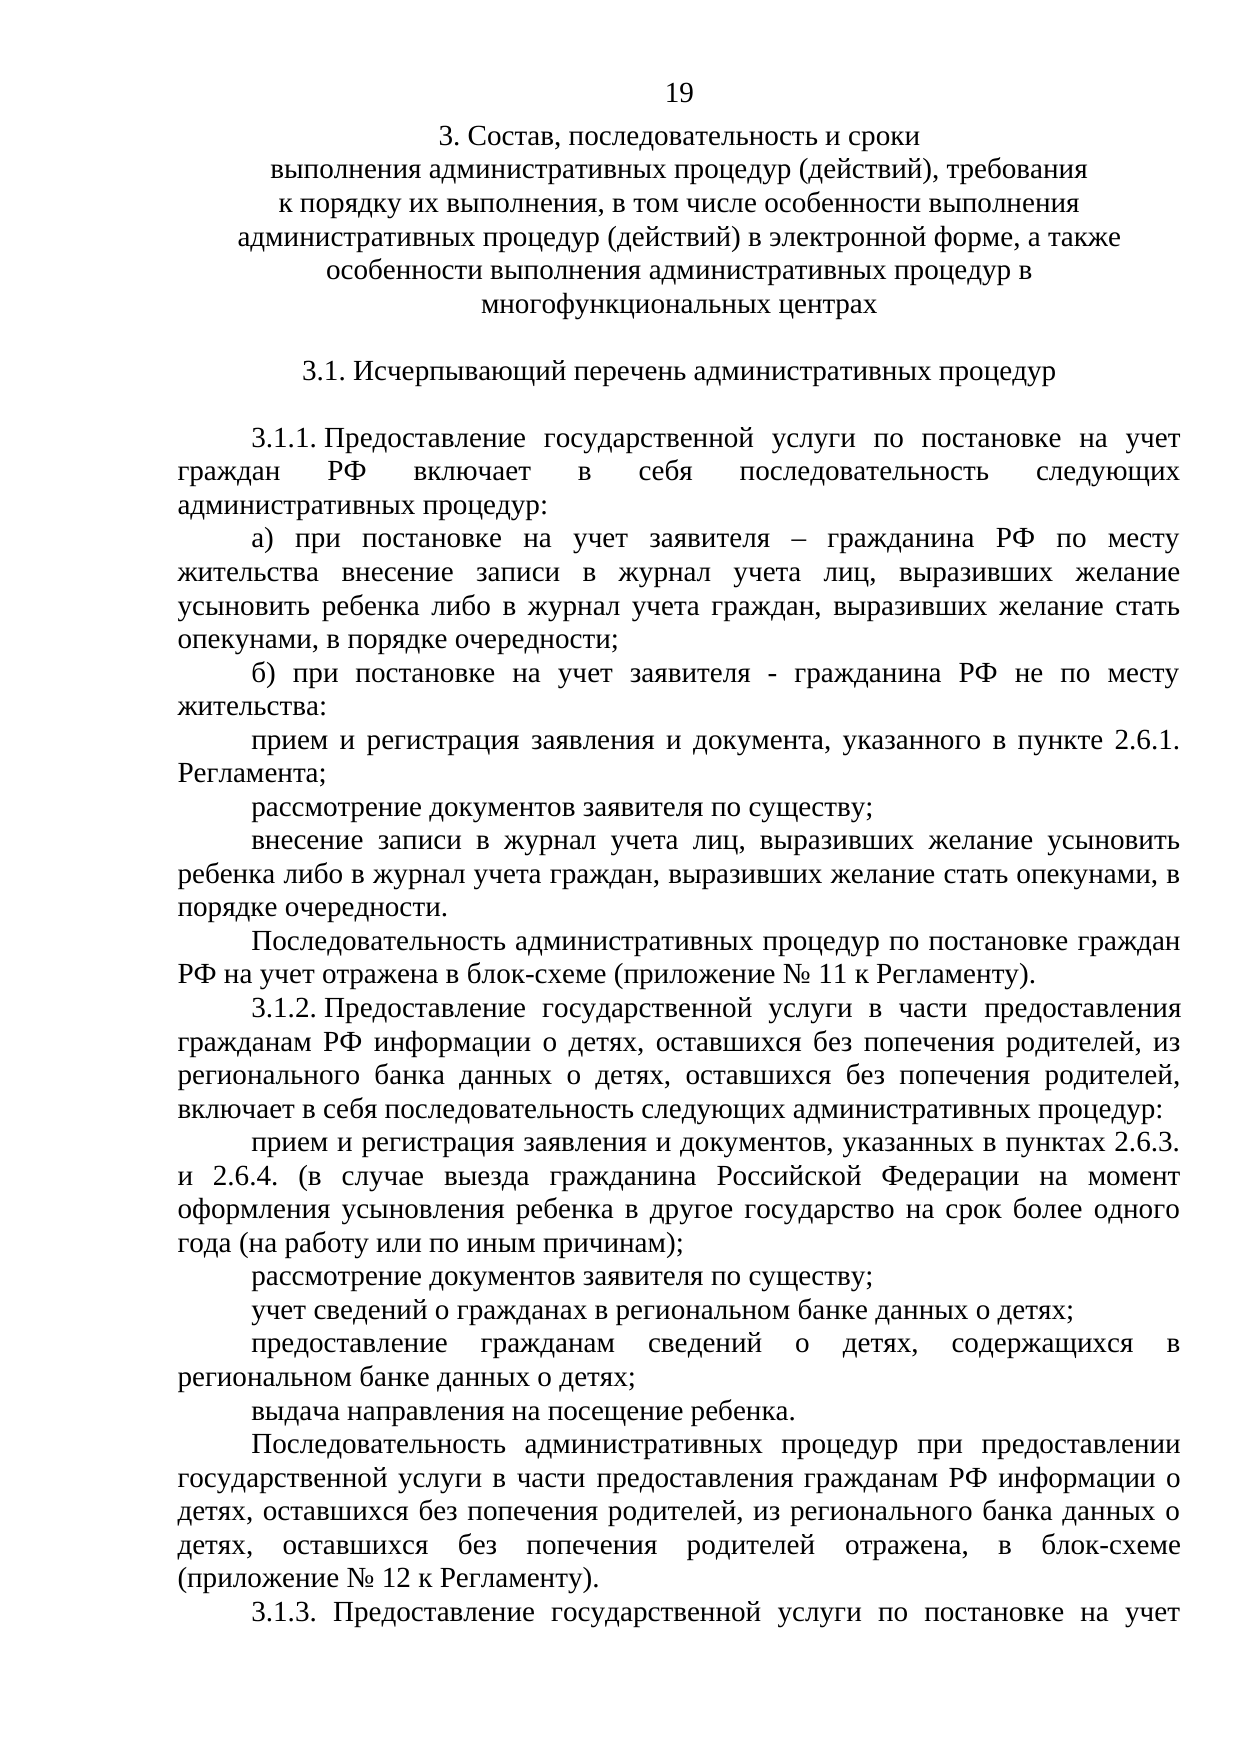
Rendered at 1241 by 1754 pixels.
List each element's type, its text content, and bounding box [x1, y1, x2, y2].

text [177, 1594, 1181, 1627]
text б) при постановке на учет заявителя - гражданина РФ не по месту жительства: [177, 655, 1181, 722]
text административных процедур (действий) в электронной форме, а также особенности выполнения административных процедур в многофункциональных центрах [177, 219, 1181, 319]
text Последовательность административных процедур при предоставлении государственной услуги в части предоставления гражданам РФ информации о детях, оставшихся без попечения родителей, из регионального банка данных о детях, оставшихся без попечения родителей отражена, в блок-схеме (приложение № 12 к Регламенту). [177, 1426, 1181, 1594]
text выполнения административных процедур (действий), требования [177, 152, 1181, 185]
text а) при постановке на учет заявителя – гражданина РФ по месту жительства внесение записи в журнал учета лиц, выразивших желание усыновить ребенка либо в журнал учета граждан, выразивших желание стать опекунами, в порядке очередности; [177, 521, 1181, 655]
text Последовательность административных процедур по постановке граждан РФ на учет отражена в блок-схеме (приложение № 11 к Регламенту). [177, 923, 1181, 990]
text выдача направления на посещение ребенка. [177, 1393, 1181, 1426]
text 3.1.1. Предоставление государственной услуги по постановке на учет граждан РФ включает в себя последовательность следующих административных процедур: [177, 420, 1181, 521]
text прием и регистрация заявления и документа, указанного в пункте 2.6.1. Регламента; [177, 722, 1181, 789]
text предоставление гражданам сведений о детях, содержащихся в региональном банке данных о детях; [177, 1326, 1181, 1393]
text к порядку их выполнения, в том числе особенности выполнения [177, 185, 1181, 219]
text 3.1. Исчерпывающий перечень административных процедур [177, 353, 1181, 386]
text рассмотрение документов заявителя по существу; [177, 1258, 1181, 1292]
text рассмотрение документов заявителя по существу; [177, 789, 1181, 822]
text прием и регистрация заявления и документов, указанных в пунктах 2.6.3. и 2.6.4. (в случае выезда гражданина Российской Федерации на момент оформления усыновления ребенка в другое государство на срок более одного года (на работу или по иным причинам); [177, 1124, 1181, 1258]
text учет сведений о гражданах в региональном банке данных о детях; [177, 1292, 1181, 1326]
text 3. Состав, последовательность и сроки [177, 118, 1181, 152]
text 3.1.2. Предоставление государственной услуги в части предоставления гражданам РФ информации о детях, оставшихся без попечения родителей, из регионального банка данных о детях, оставшихся без попечения родителей, включает в себя последовательность следующих административных процедур: [177, 990, 1181, 1124]
text внесение записи в журнал учета лиц, выразивших желание усыновить ребенка либо в журнал учета граждан, выразивших желание стать опекунами, в порядке очередности. [177, 822, 1181, 923]
